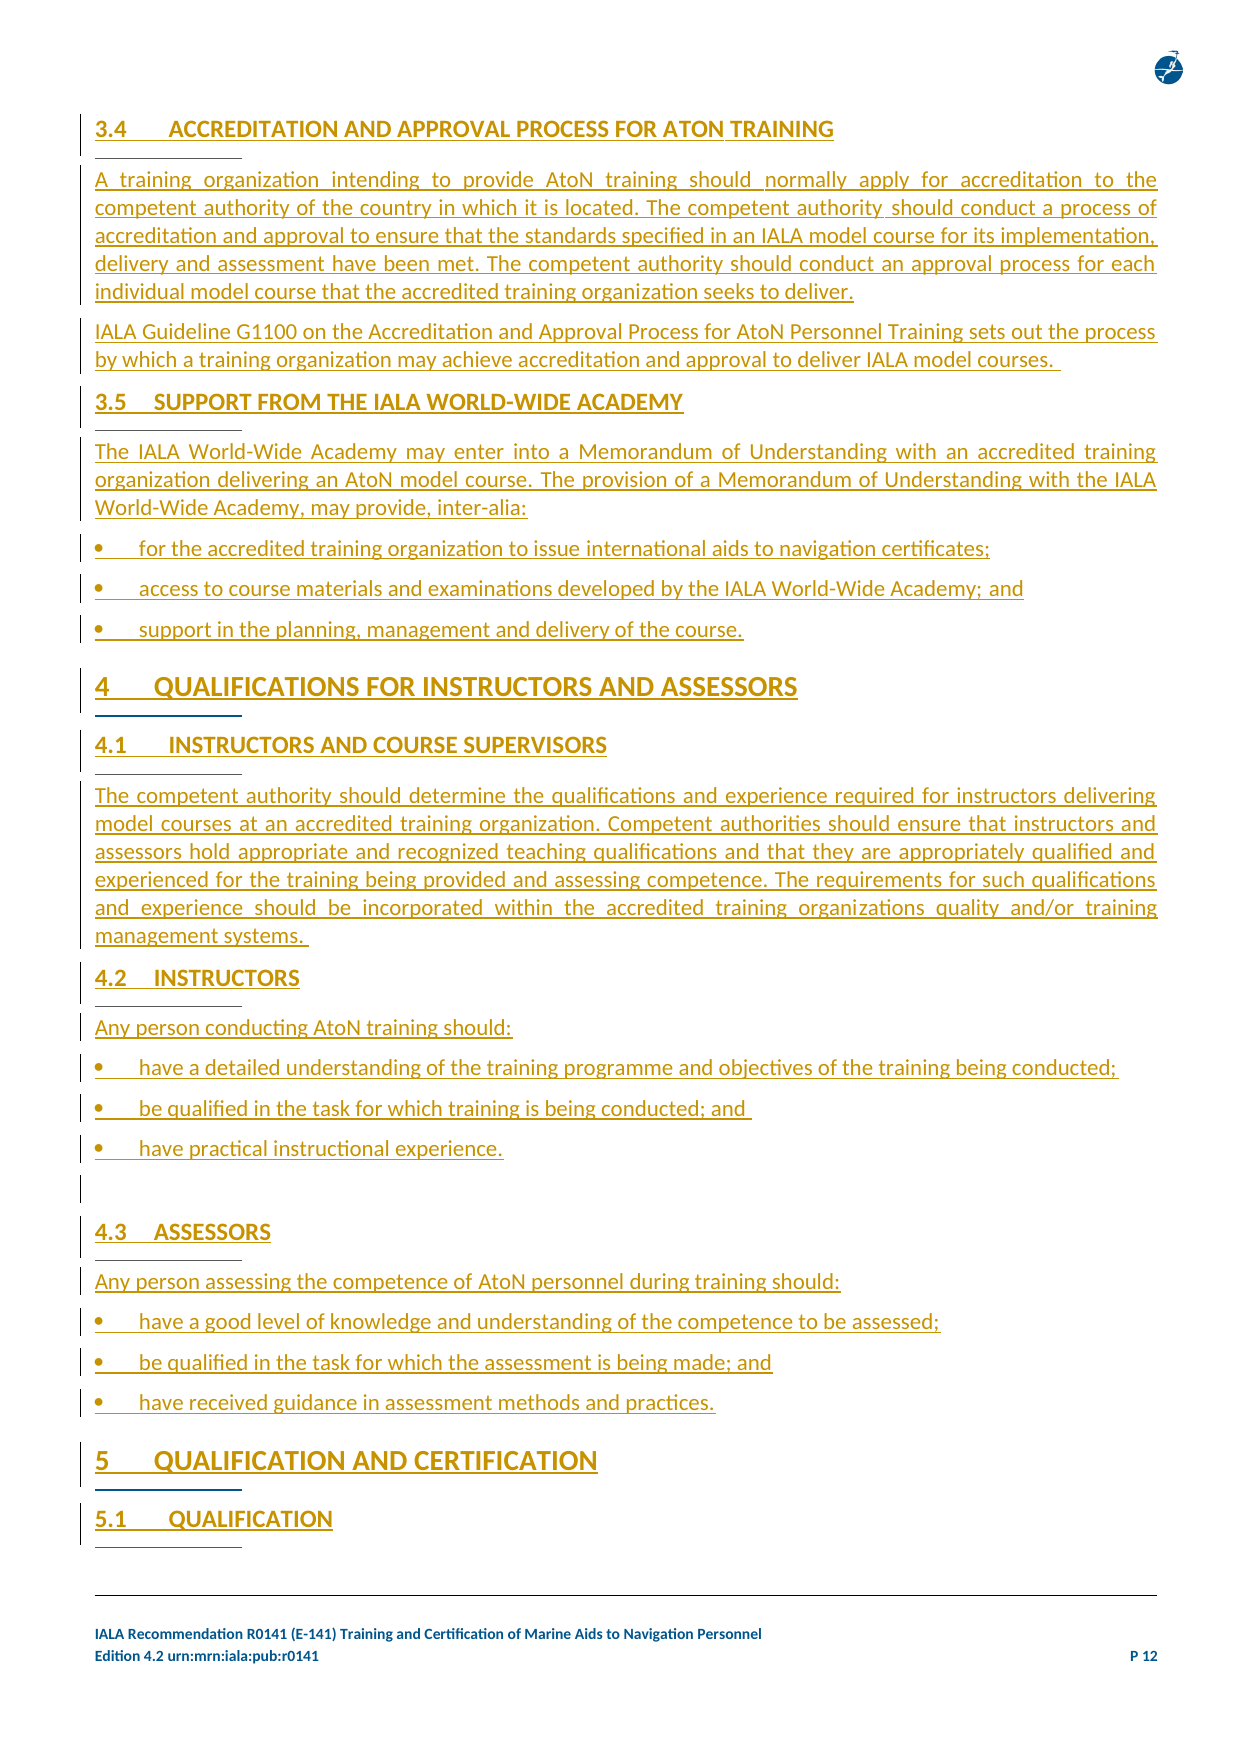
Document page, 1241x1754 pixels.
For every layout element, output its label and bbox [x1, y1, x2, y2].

picture [1123, 0, 1241, 119]
